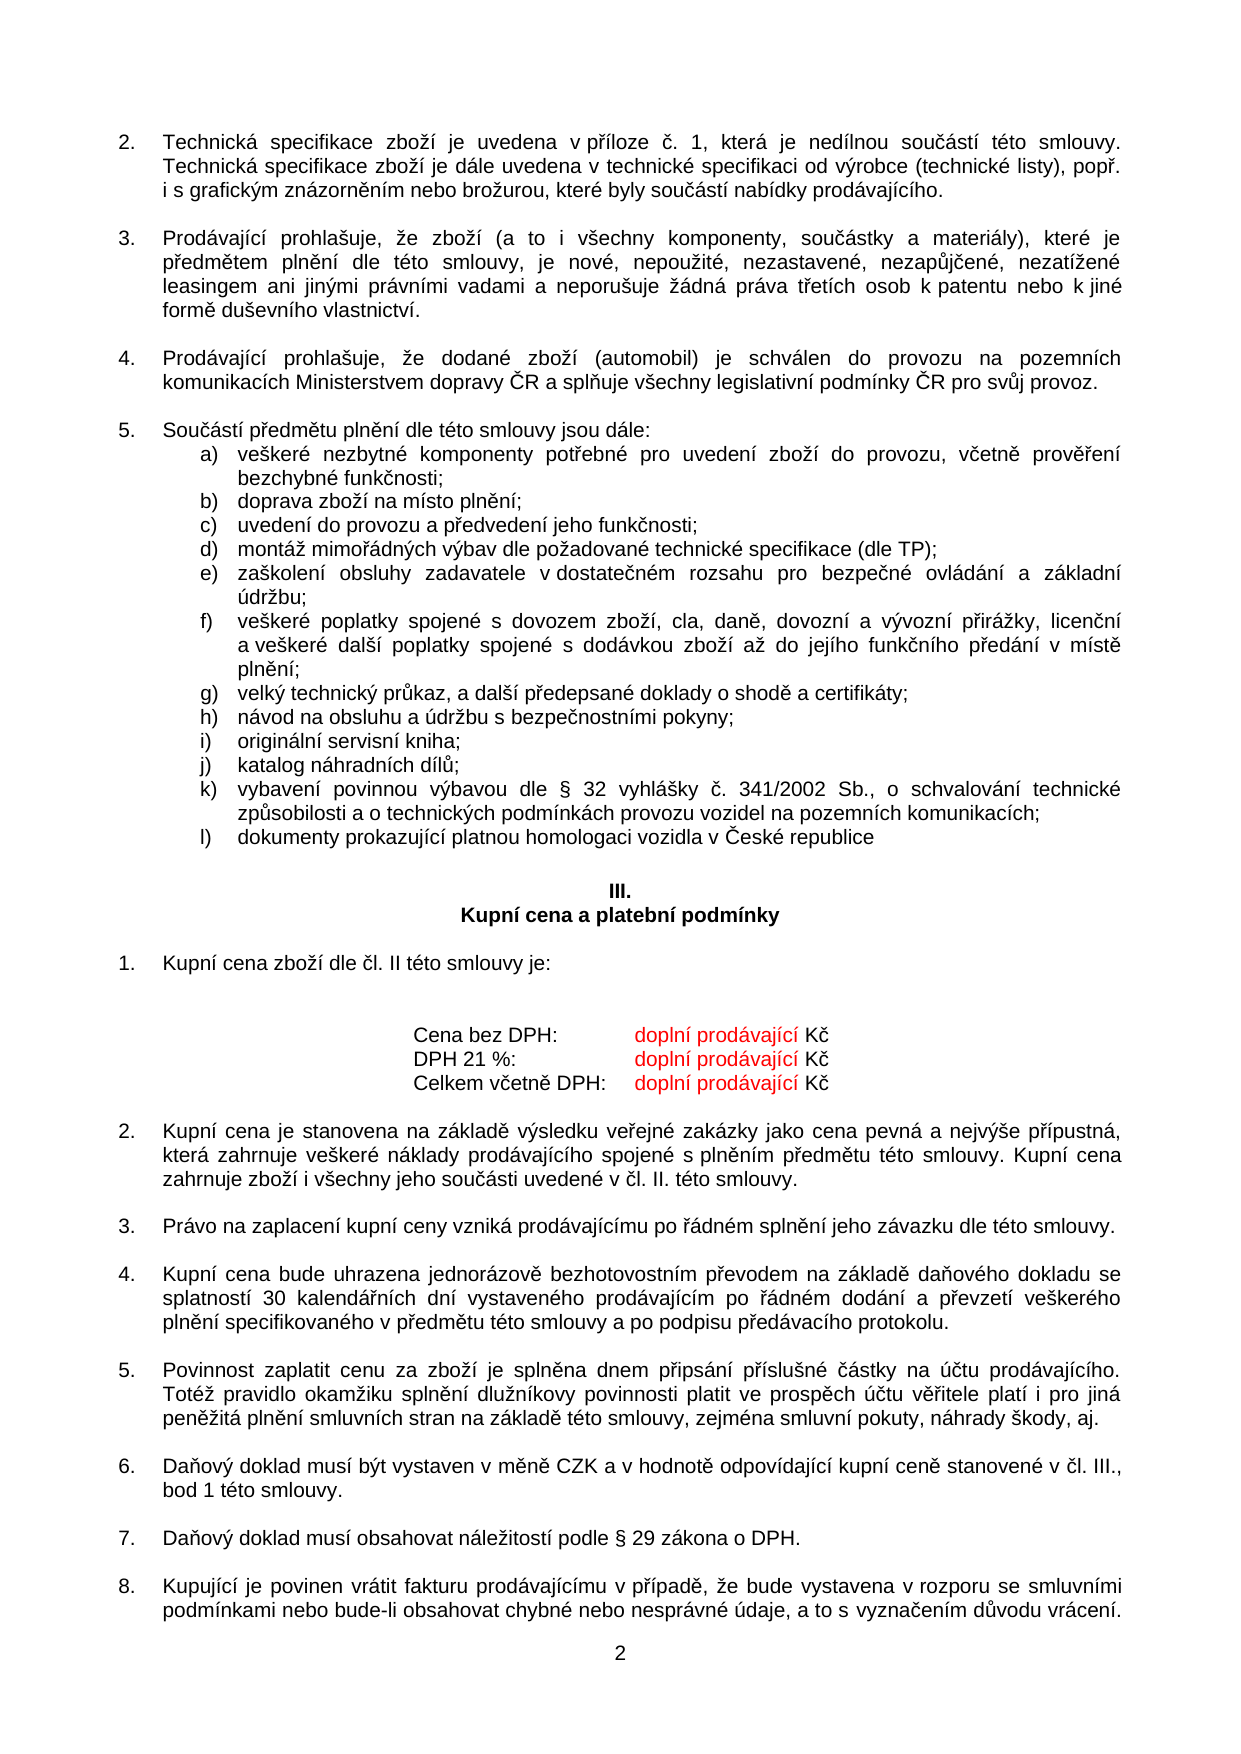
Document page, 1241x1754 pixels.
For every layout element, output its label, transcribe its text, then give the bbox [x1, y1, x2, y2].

text DPH 21 %: doplní prodávající Kč [156, 1047, 1122, 1071]
list Daňový doklad musí být vystaven v měně CZK a v hodnotě odpovídající kupní ceně stanovené v čl. III., bod 1 této smlouvy. [118, 1454, 1122, 1502]
text Kupní cena a platební podmínky [118, 903, 1122, 927]
list velký technický průkaz, a další předepsané doklady o shodě a certifikáty; [200, 681, 1122, 705]
text 3. Prodávající prohlašuje, že zboží (a to i všechny komponenty, součástky a materiály), které je předmětem plnění dle této smlouvy, je nové, nepoužité, nezastavené, nezapůjčené, nezatížené leasingem ani jinými právními vadami a neporušuje žádná práva třetích osob k patentu nebo k jiné formě duševního vlastnictví. [118, 226, 1122, 322]
list Právo na zaplacení kupní ceny vzniká prodávajícímu po řádném splnění jeho závazku dle této smlouvy. [118, 1214, 1122, 1238]
list zaškolení obsluhy zadavatele v dostatečném rozsahu pro bezpečné ovládání a základní údržbu; [200, 561, 1122, 609]
text Cena bez DPH: doplní prodávající Kč [156, 1023, 1122, 1047]
list dokumenty prokazující platnou homologaci vozidla v České republice [200, 825, 1122, 849]
list montáž mimořádných výbav dle požadované technické specifikace (dle TP); [200, 537, 1122, 561]
list Povinnost zaplatit cenu za zboží je splněna dnem připsání příslušné částky na účtu prodávajícího. Totéž pravidlo okamžiku splnění dlužníkovy povinnosti platit ve prospěch účtu věřitele platí i pro jiná peněžitá plnění smluvních stran na základě této smlouvy, zejména smluvní pokuty, náhrady škody, aj. [118, 1358, 1122, 1430]
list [118, 1574, 1122, 1622]
list uvedení do provozu a předvedení jeho funkčnosti; [200, 513, 1122, 537]
list Daňový doklad musí obsahovat náležitostí podle § 29 zákona o DPH. [118, 1526, 1122, 1550]
list návod na obsluhu a údržbu s bezpečnostními pokyny; [200, 705, 1122, 729]
text 2. Technická specifikace zboží je uvedena v příloze č. 1, která je nedílnou součástí této smlouvy. Technická specifikace zboží je dále uvedena v technické specifikaci od výrobce (technické listy), popř. i s grafickým znázorněním nebo brožurou, které byly součástí nabídky prodávajícího. [118, 130, 1122, 202]
list doprava zboží na místo plnění; [200, 489, 1122, 513]
text III. [118, 879, 1122, 903]
list vybavení povinnou výbavou dle § 32 vyhlášky č. 341/2002 Sb., o schvalování technické způsobilosti a o technických podmínkách provozu vozidel na pozemních komunikacích; [200, 777, 1122, 825]
text 5. Součástí předmětu plnění dle této smlouvy jsou dále: [43, 417, 1122, 441]
text Celkem včetně DPH: doplní prodávající Kč [156, 1071, 1122, 1094]
list Kupní cena je stanovena na základě výsledku veřejné zakázky jako cena pevná a nejvýše přípustná, která zahrnuje veškeré náklady prodávajícího spojené s plněním předmětu této smlouvy. Kupní cena zahrnuje zboží i všechny jeho součásti uvedené v čl. II. této smlouvy. [118, 1118, 1122, 1190]
list Kupní cena bude uhrazena jednorázově bezhotovostním převodem na základě daňového dokladu se splatností 30 kalendářních dní vystaveného prodávajícím po řádném dodání a převzetí veškerého plnění specifikovaného v předmětu této smlouvy a po podpisu předávacího protokolu. [118, 1262, 1122, 1334]
text 4. Prodávající prohlašuje, že dodané zboží (automobil) je schválen do provozu na pozemních komunikacích Ministerstvem dopravy ČR a splňuje všechny legislativní podmínky ČR pro svůj provoz. [118, 346, 1122, 393]
list veškeré poplatky spojené s dovozem zboží, cla, daně, dovozní a vývozní přirážky, licenční a veškeré další poplatky spojené s dodávkou zboží až do jejího funkčního předání v místě plnění; [200, 609, 1122, 681]
list originální servisní kniha; [200, 729, 1122, 753]
list Kupní cena zboží dle čl. II této smlouvy je: [118, 951, 1122, 975]
list veškeré nezbytné komponenty potřebné pro uvedení zboží do provozu, včetně prověření bezchybné funkčnosti; [200, 441, 1122, 489]
list katalog náhradních dílů; [200, 753, 1122, 777]
